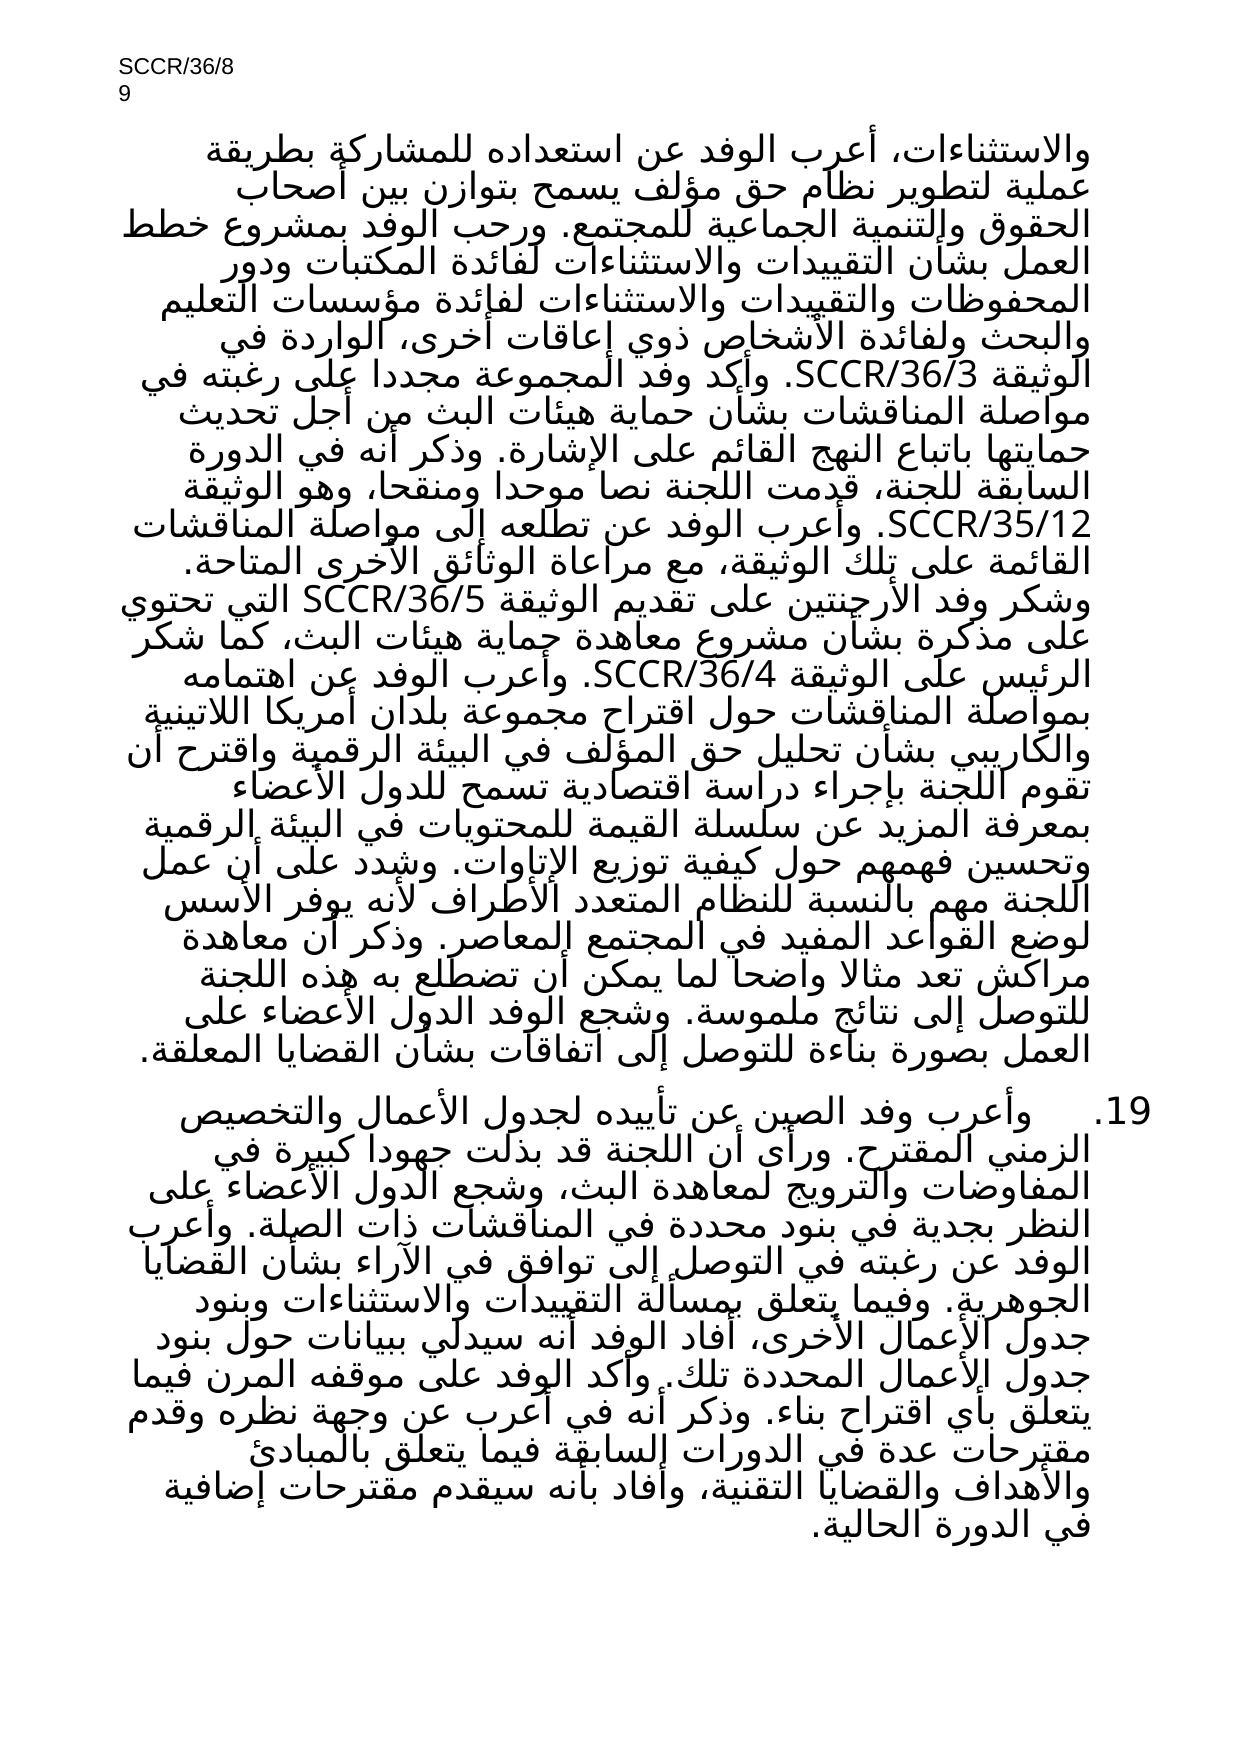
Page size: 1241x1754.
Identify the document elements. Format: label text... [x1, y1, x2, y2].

text وأعرب وفد الصين عن تأييده لجدول الأعمال والتخصيص الزمني المقترح. ورأى أن اللجنة قد بذلت جهودا كبيرة في المفاوضات والترويج لمعاهدة البث، وشجع الدول الأعضاء على النظر بجدية في بنود محددة في المناقشات ذات الصلة. وأعرب الوفد عن رغبته في التوصل إلى توافق في الآراء بشأن القضايا الجوهرية. وفيما يتعلق بمسألة التقييدات والاستثناءات وبنود جدول الأعمال الأخرى، أفاد الوفد أنه سيدلي ببيانات حول بنود جدول الأعمال المحددة تلك. وأكد الوفد على موقفه المرن فيما يتعلق بأي اقتراح بناء. وذكر أنه في أعرب عن وجهة نظره وقدم مقترحات عدة في الدورات السابقة فيما يتعلق بالمبادئ والأهداف والقضايا التقنية، وأفاد بأنه سيقدم مقترحات إضافية في الدورة الحالية. [118, 1095, 1092, 1545]
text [118, 132, 1092, 1070]
